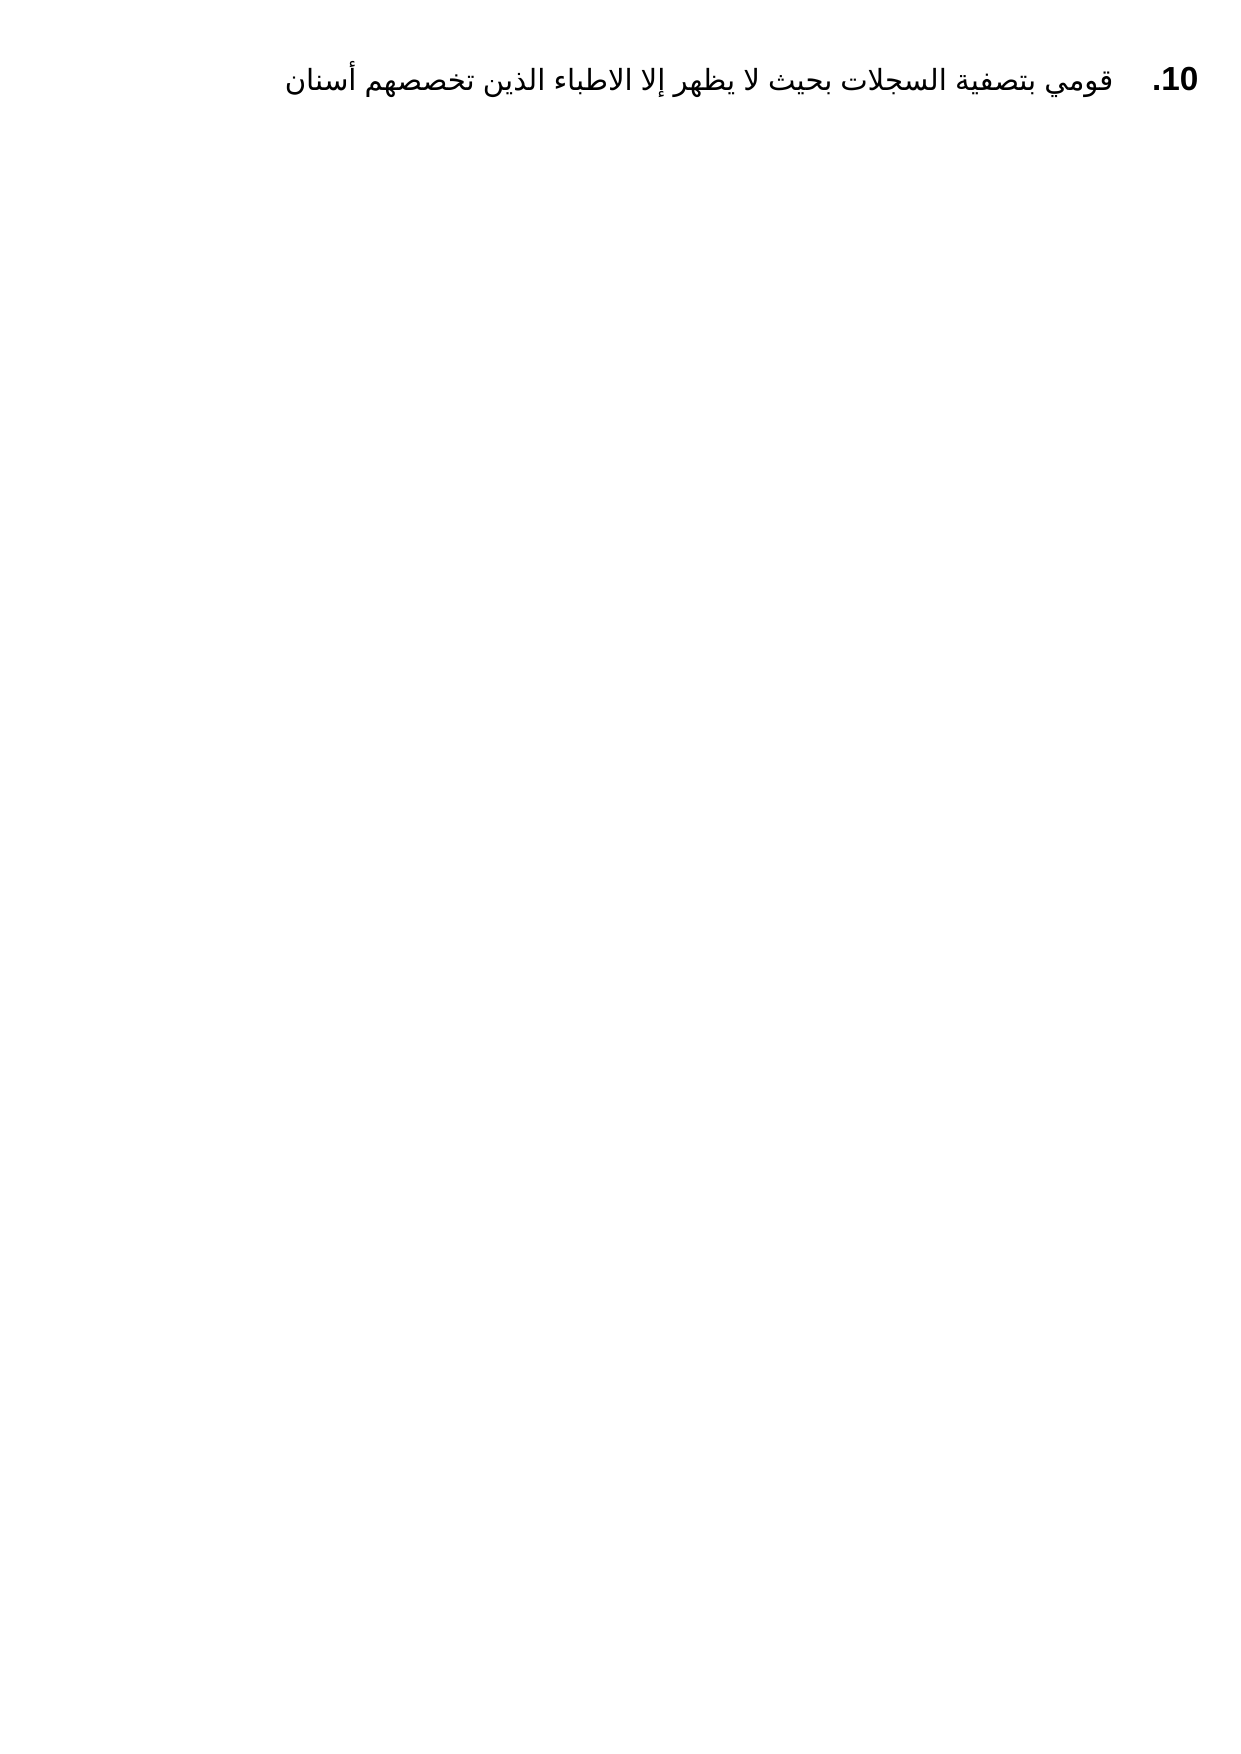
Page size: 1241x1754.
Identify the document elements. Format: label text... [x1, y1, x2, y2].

list قومي بتصفية السجلات بحيث لا يظهر إلا الاطباء الذين تخصصهم أسنان [74, 59, 1152, 97]
